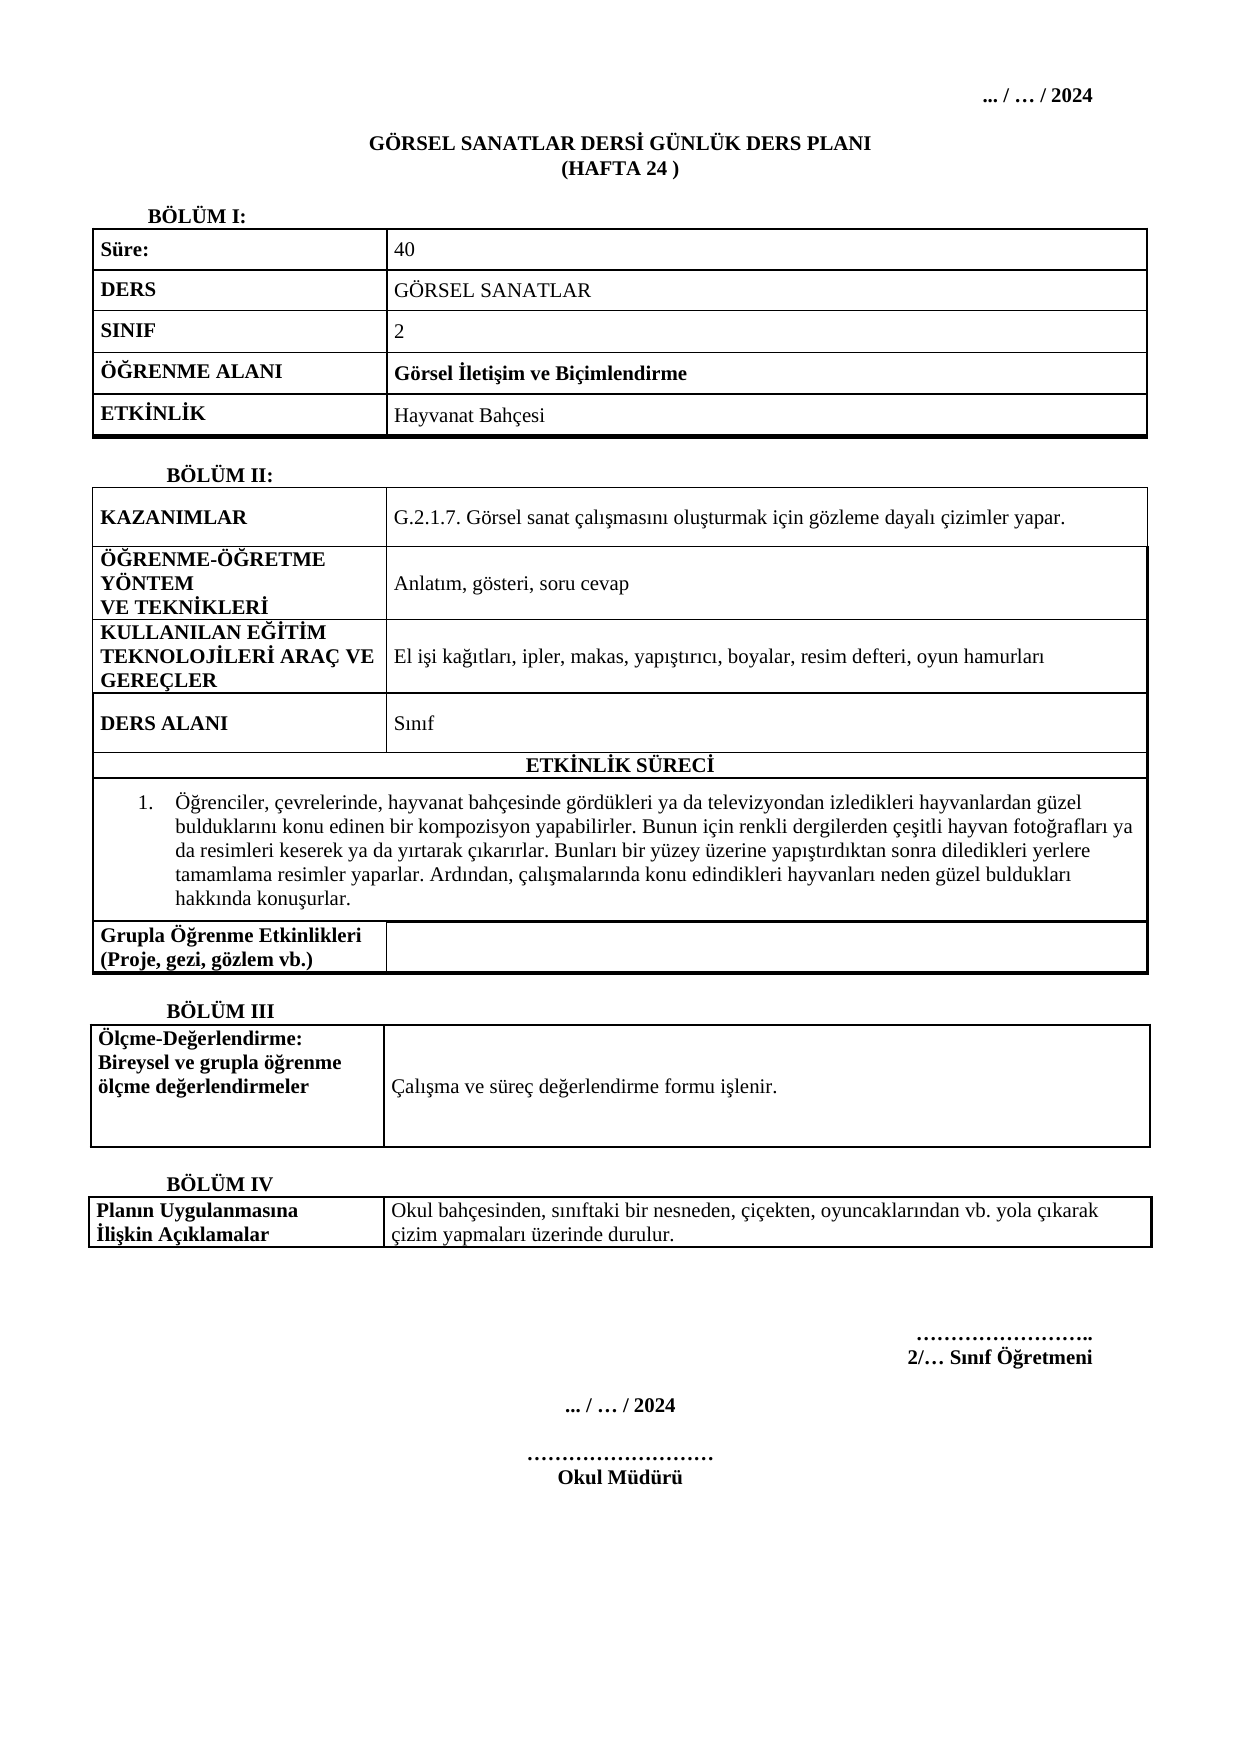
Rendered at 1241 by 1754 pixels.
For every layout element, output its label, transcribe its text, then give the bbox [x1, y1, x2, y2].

table_cell Sınıf [387, 694, 1146, 752]
table_cell Grupla Öğrenme Etkinlikleri (Proje, gezi, gözlem vb.) [94, 922, 386, 971]
table_header KAZANIMLAR [93, 488, 386, 546]
text ……………………… [148, 1441, 1093, 1465]
table_cell DERS [94, 271, 386, 310]
table_header Planın Uygulanmasına İlişkin Açıklamalar [90, 1198, 383, 1246]
table_cell Anlatım, gösteri, soru cevap [387, 547, 1146, 619]
table_cell DERS ALANI [94, 694, 386, 752]
text Okul Müdürü [148, 1465, 1093, 1489]
table_header Okul bahçesinden, sınıftaki bir nesneden, çiçekten, oyuncaklarından vb. yola çıkarak çizim yapmaları üzerinde durulur. [385, 1198, 1150, 1246]
table_cell ÖĞRENME ALANI [94, 353, 386, 393]
table_header G.2.1.7. Görsel sanat çalışmasını oluşturmak için gözleme dayalı çizimler yapar. [387, 488, 1147, 546]
table_cell Görsel İletişim ve Biçimlendirme [388, 353, 1146, 393]
table_header Süre: [94, 230, 386, 269]
table_cell GÖRSEL SANATLAR [388, 271, 1146, 310]
text …………………….. [148, 1321, 1093, 1344]
subtitle BÖLÜM IV [148, 1172, 1093, 1196]
table_cell [387, 923, 1146, 971]
text GÖRSEL SANATLAR DERSİ GÜNLÜK DERS PLANI [148, 131, 1093, 155]
table_header Çalışma ve süreç değerlendirme formu işlenir. [385, 1026, 1149, 1146]
table_header Ölçme-Değerlendirme: Bireysel ve grupla öğrenme ölçme değerlendirmeler [92, 1026, 383, 1146]
table_cell Öğrenciler, çevrelerinde, hayvanat bahçesinde gördükleri ya da televizyondan izledikleri hayvanlardan güzel bulduklarını konu edinen bir kompozisyon yapabilirler. Bunun için renkli dergilerden çeşitli hayvan fotoğrafları ya da resimleri keserek ya da yırtarak çıkarırlar. Bunları bir yüzey üzerine yapıştırdıktan sonra diledikleri yerlere tamamlama resimler yaparlar. Ardından, çalışmalarında konu edindikleri hayvanları neden güzel buldukları hakkında konuşurlar. [94, 779, 1146, 920]
table_cell ETKİNLİK [94, 395, 386, 434]
table_cell KULLANILAN EĞİTİM TEKNOLOJİLERİ ARAÇ VE GEREÇLER [93, 620, 386, 692]
table_cell El işi kağıtları, ipler, makas, yapıştırıcı, boyalar, resim defteri, oyun hamurları [387, 620, 1146, 692]
text BÖLÜM I: [148, 203, 1093, 228]
table_cell ÖĞRENME-ÖĞRETME YÖNTEM VE TEKNİKLERİ [93, 547, 386, 619]
table_cell ETKİNLİK SÜRECİ [94, 753, 1146, 777]
text (HAFTA 24 ) [148, 155, 1093, 179]
table_header 40 [388, 230, 1146, 269]
text 2/… Sınıf Öğretmeni [148, 1344, 1093, 1369]
text BÖLÜM II: [148, 463, 1093, 487]
subtitle BÖLÜM III [148, 999, 1093, 1023]
table_cell SINIF [94, 311, 386, 352]
text ... / … / 2024 [148, 83, 1093, 107]
table_cell 2 [388, 311, 1146, 352]
table_cell Hayvanat Bahçesi [388, 395, 1146, 434]
text ... / … / 2024 [148, 1393, 1093, 1417]
